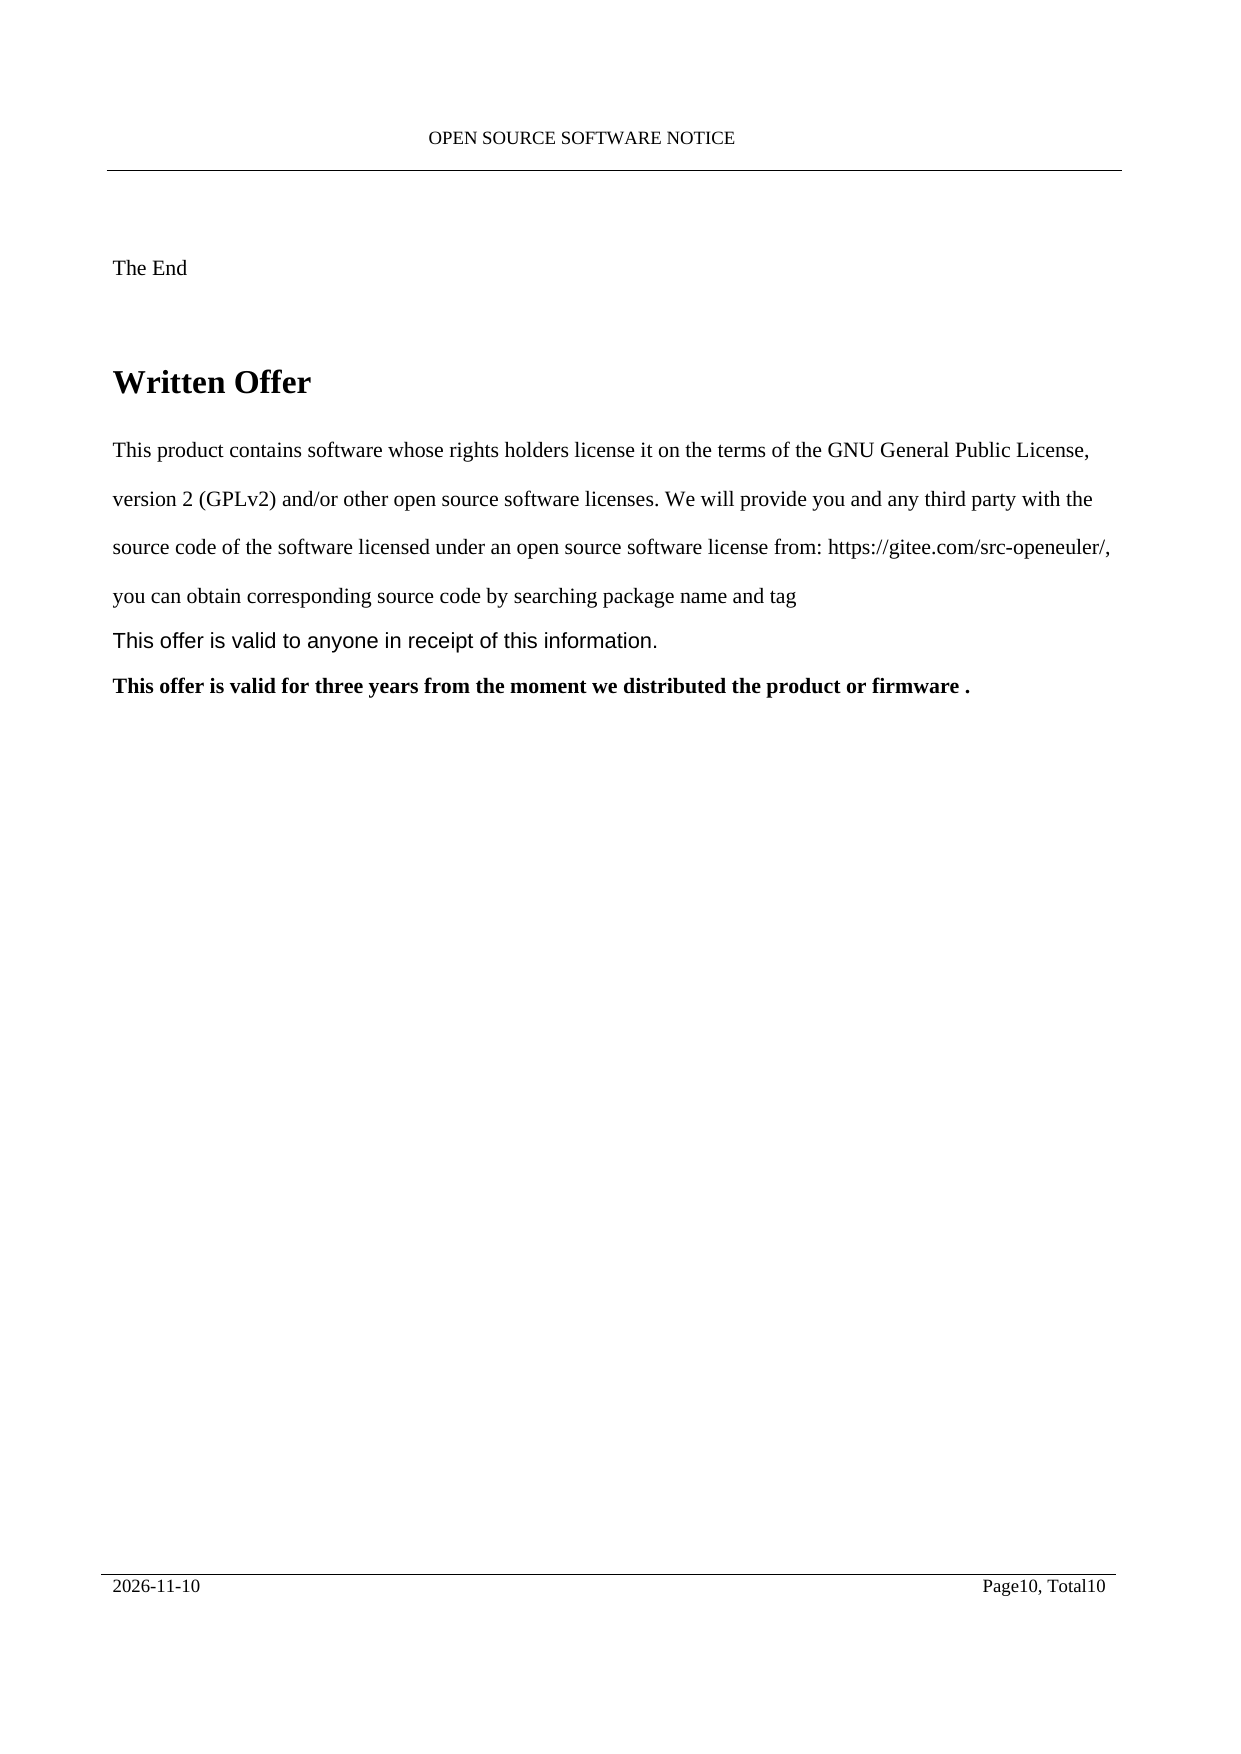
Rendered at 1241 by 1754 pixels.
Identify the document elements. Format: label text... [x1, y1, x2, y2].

text Written Offer [112, 349, 1128, 414]
text This offer is valid to anyone in receipt of this information. [112, 624, 1128, 657]
text This product contains software whose rights holders license it on the terms of the GNU General Public License, version 2 (GPLv2) and/or other open source software licenses. We will provide you and any third party with the source code of the software licensed under an open source software license from: https://gitee.com/src-openeuler/, you can obtain corresponding source code by searching package name and tag [112, 433, 1128, 612]
text This offer is valid for three years from the moment we distributed the product or firmware . [112, 669, 1128, 702]
text The End [112, 251, 1128, 333]
